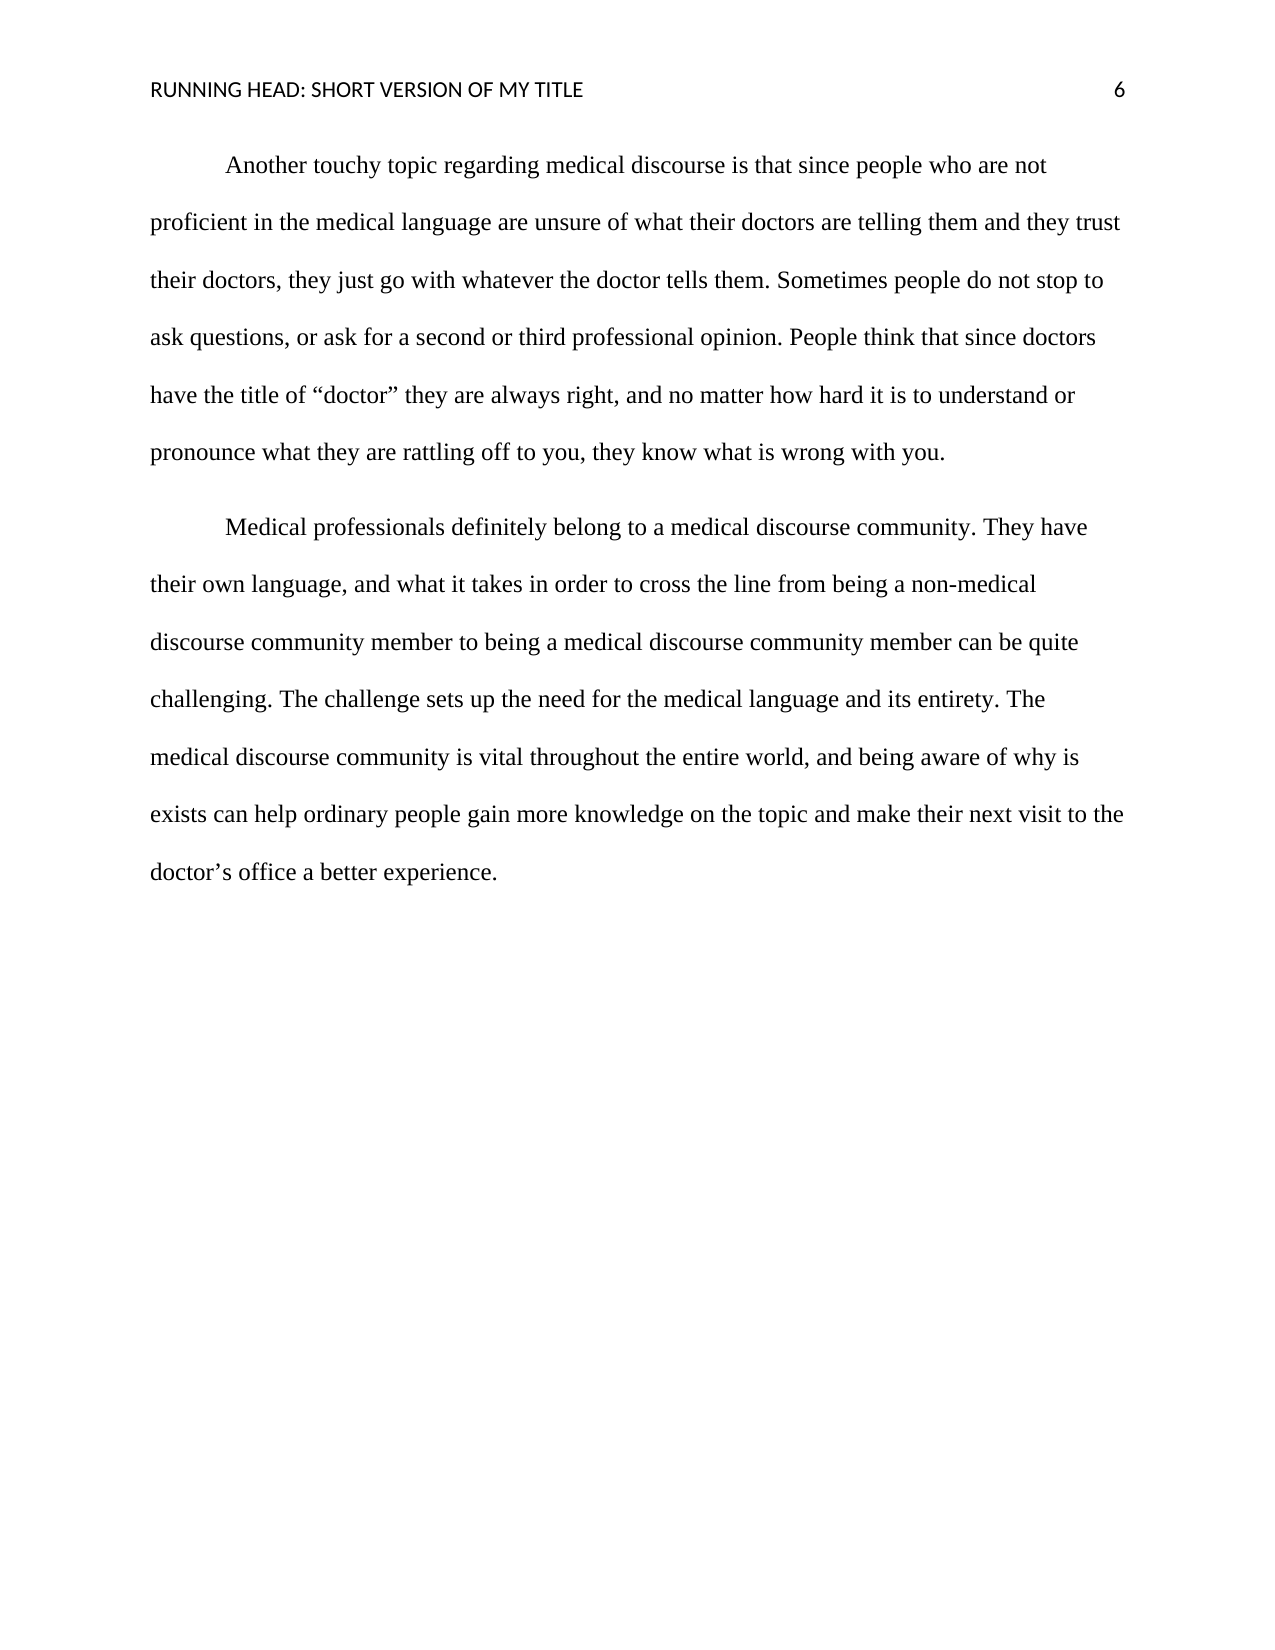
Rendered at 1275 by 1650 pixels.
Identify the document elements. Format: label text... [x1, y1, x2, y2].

text Medical professionals definitely belong to a medical discourse community. They have their own language, and what it takes in order to cross the line from being a non-medical discourse community member to being a medical discourse community member can be quite challenging. The challenge sets up the need for the medical language and its entirety. The medical discourse community is vital throughout the entire world, and being aware of why is exists can help ordinary people gain more knowledge on the topic and make their next visit to the doctor’s office a better experience. [150, 512, 1125, 885]
text Another touchy topic regarding medical discourse is that since people who are not proficient in the medical language are unsure of what their doctors are telling them and they trust their doctors, they just go with whatever the doctor tells them. Sometimes people do not stop to ask questions, or ask for a second or third professional opinion. People think that since doctors have the title of “doctor” they are always right, and no matter how hard it is to understand or pronounce what they are rattling off to you, they know what is wrong with you. [150, 150, 1125, 466]
